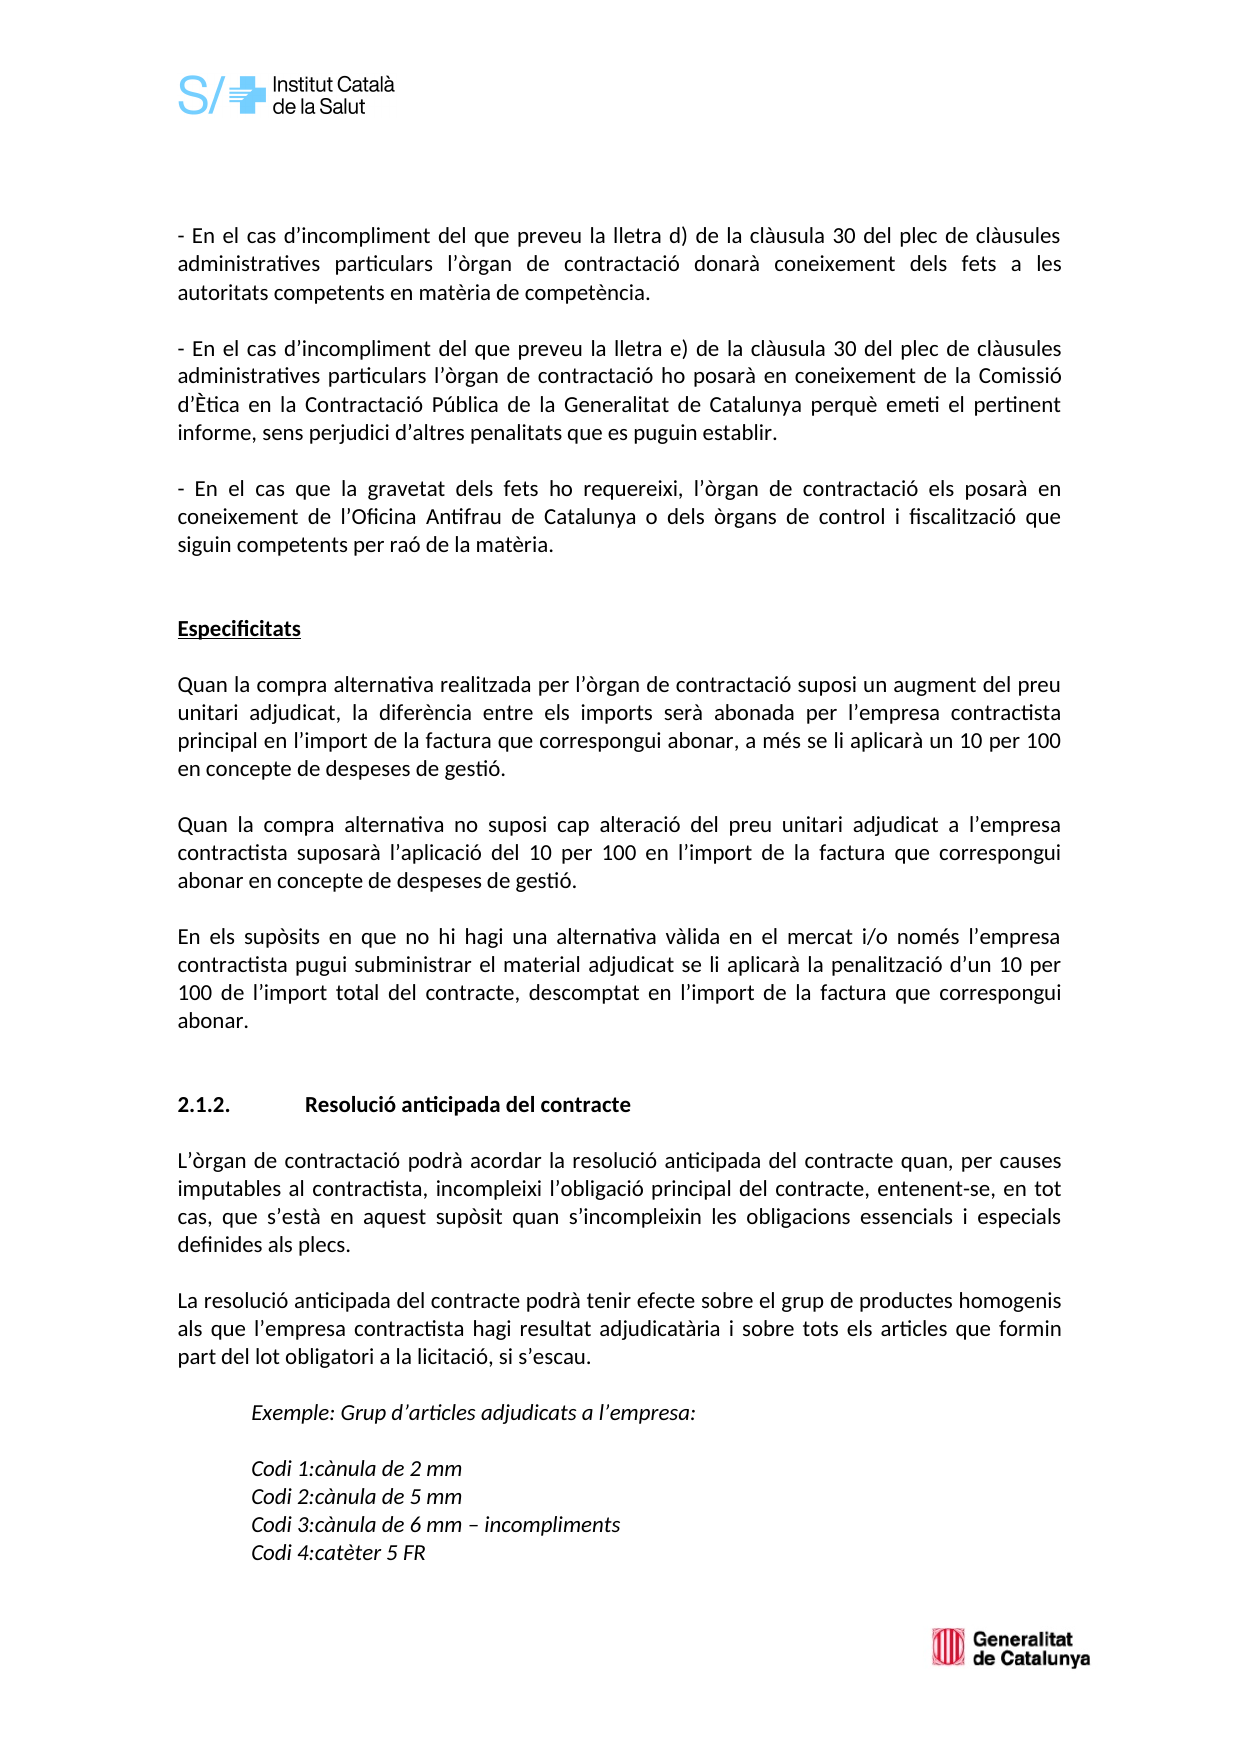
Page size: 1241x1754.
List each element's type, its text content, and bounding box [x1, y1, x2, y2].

text La resolució anticipada del contracte podrà tenir efecte sobre el grup de productes homogenis als que l’empresa contractista hagi resultat adjudicatària i sobre tots els articles que formin part del lot obligatori a la licitació, si s’escau. [177, 1286, 1063, 1370]
text En els supòsits en que no hi hagi una alternativa vàlida en el mercat i/o només l’empresa contractista pugui subministrar el material adjudicat se li aplicarà la penalització d’un 10 per 100 de l’import total del contracte, descomptat en l’import de la factura que correspongui abonar. [177, 922, 1063, 1034]
text Codi 2:cànula de 5 mm [251, 1482, 1063, 1511]
text Codi 1:cànula de 2 mm [251, 1454, 1063, 1482]
text L’òrgan de contractació podrà acordar la resolució anticipada del contracte quan, per causes imputables al contractista, incompleixi l’obligació principal del contracte, entenent-se, en tot cas, que s’està en aquest supòsit quan s’incompleixin les obligacions essencials i especials definides als plecs. [177, 1146, 1063, 1258]
text Codi 4:catèter 5 FR [251, 1538, 1063, 1567]
text Quan la compra alternativa no suposi cap alteració del preu unitari adjudicat a l’empresa contractista suposarà l’aplicació del 10 per 100 en l’import de la factura que correspongui abonar en concepte de despeses de gestió. [177, 810, 1063, 894]
text - En el cas que la gravetat dels fets ho requereixi, l’òrgan de contractació els posarà en coneixement de l’Oficina Antifrau de Catalunya o dels òrgans de control i fiscalització que siguin competents per raó de la matèria. [177, 474, 1063, 558]
text - En el cas d’incompliment del que preveu la lletra e) de la clàusula 30 del plec de clàusules administratives particulars l’òrgan de contractació ho posarà en coneixement de la Comissió d’Ètica en la Contractació Pública de la Generalitat de Catalunya perquè emeti el pertinent informe, sens perjudici d’altres penalitats que es puguin establir. [177, 334, 1063, 446]
list Resolució anticipada del contracte [177, 1090, 1063, 1118]
picture [893, 1621, 1129, 1674]
text Codi 3:cànula de 6 mm – incompliments [251, 1511, 1063, 1538]
text Exemple: Grup d’articles adjudicats a l’empresa: [251, 1398, 1063, 1426]
text Especificitats [177, 614, 1063, 642]
picture [177, 73, 397, 118]
text Quan la compra alternativa realitzada per l’òrgan de contractació suposi un augment del preu unitari adjudicat, la diferència entre els imports serà abonada per l’empresa contractista principal en l’import de la factura que correspongui abonar, a més se li aplicarà un 10 per 100 en concepte de despeses de gestió. [177, 670, 1063, 782]
text - En el cas d’incompliment del que preveu la lletra d) de la clàusula 30 del plec de clàusules administratives particulars l’òrgan de contractació donarà coneixement dels fets a les autoritats competents en matèria de competència. [177, 222, 1063, 306]
